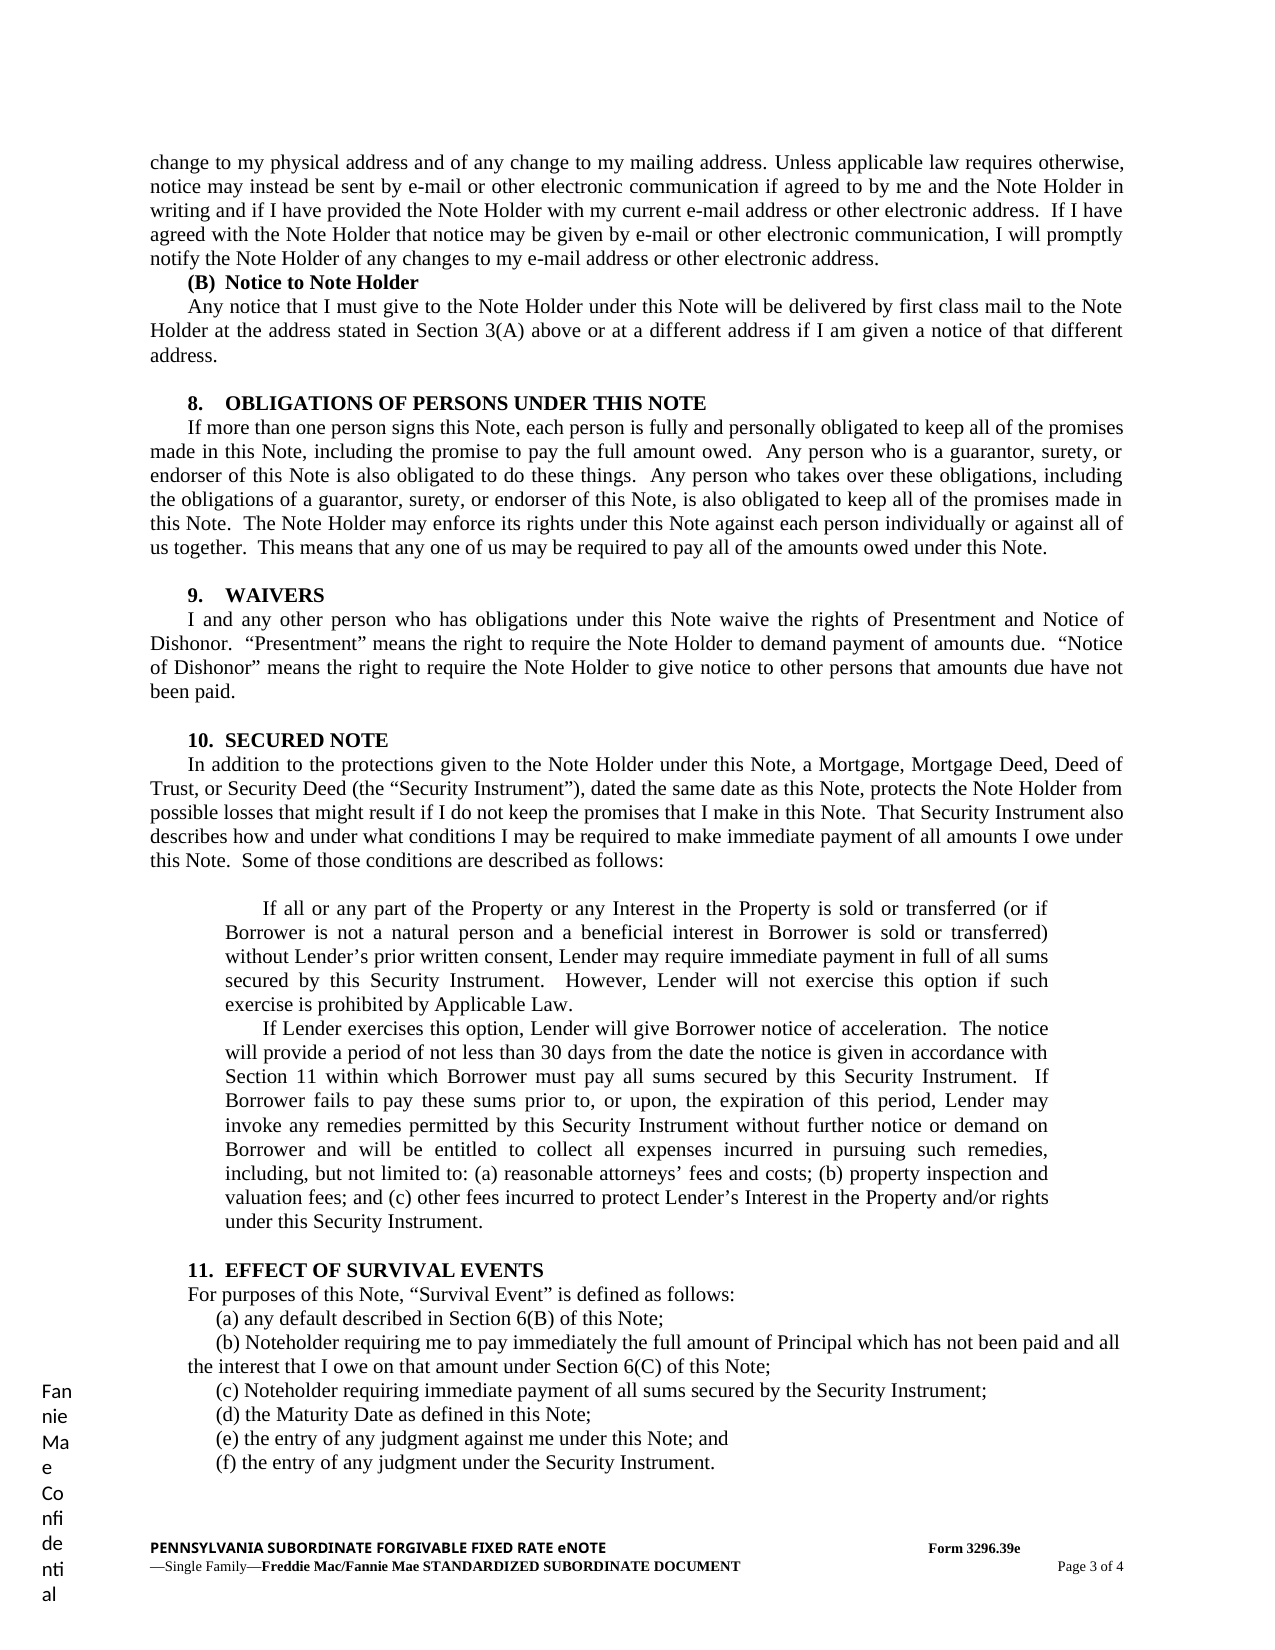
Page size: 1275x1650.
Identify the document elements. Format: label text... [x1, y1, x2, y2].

list (c) Noteholder requiring immediate payment of all sums secured by the Security Instrument; [187, 1378, 1125, 1402]
text 9. WAIVERS [150, 583, 1125, 607]
text 8. OBLIGATIONS OF PERSONS UNDER THIS NOTE [150, 391, 1125, 415]
list (e) the entry of any judgment against me under this Note; and [187, 1426, 1125, 1450]
list Notice to Note Holder [150, 270, 1125, 294]
text If all or any part of the Property or any Interest in the Property is sold or transferred (or if Borrower is not a natural person and a beneficial interest in Borrower is sold or transferred) without Lender’s prior written consent, Lender may require immediate payment in full of all sums secured by this Security Instrument. However, Lender will not exercise this option if such exercise is prohibited by Applicable Law. [225, 896, 1050, 1016]
text I and any other person who has obligations under this Note waive the rights of Presentment and Notice of Dishonor. “Presentment” means the right to require the Note Holder to demand payment of amounts due. “Notice of Dishonor” means the right to require the Note Holder to give notice to other persons that amounts due have not been paid. [150, 607, 1125, 703]
list (a) any default described in Section 6(B) of this Note; [187, 1306, 1125, 1330]
text In addition to the protections given to the Note Holder under this Note, a Mortgage, Mortgage Deed, Deed of Trust, or Security Deed (the “Security Instrument”), dated the same date as this Note, protects the Note Holder from possible losses that might result if I do not keep the promises that I make in this Note. That Security Instrument also describes how and under what conditions I may be required to make immediate payment of all amounts I owe under this Note. Some of those conditions are described as follows: [150, 752, 1125, 872]
list (d) the Maturity Date as defined in this Note; [187, 1402, 1125, 1426]
text 10. SECURED NOTE [150, 727, 1125, 752]
text If Lender exercises this option, Lender will give Borrower notice of acceleration. The notice will provide a period of not less than 30 days from the date the notice is given in accordance with Section 11 within which Borrower must pay all sums secured by this Security Instrument. If Borrower fails to pay these sums prior to, or upon, the expiration of this period, Lender may invoke any remedies permitted by this Security Instrument without further notice or demand on Borrower and will be entitled to collect all expenses incurred in pursuing such remedies, including, but not limited to: (a) reasonable attorneys’ fees and costs; (b) property inspection and valuation fees; and (c) other fees incurred to protect Lender’s Interest in the Property and/or rights under this Security Instrument. [225, 1016, 1050, 1233]
list Effect of Survival Events [150, 1258, 1125, 1282]
text Any notice that I must give to the Note Holder under this Note will be delivered by first class mail to the Note Holder at the address stated in Section 3(A) above or at a different address if I am given a notice of that different address. [150, 294, 1125, 367]
text (f) the entry of any judgment under the Security Instrument. [187, 1450, 1125, 1474]
text If more than one person signs this Note, each person is fully and personally obligated to keep all of the promises made in this Note, including the promise to pay the full amount owed. Any person who is a guarantor, surety, or endorser of this Note is also obligated to do these things. Any person who takes over these obligations, including the obligations of a guarantor, surety, or endorser of this Note, is also obligated to keep all of the promises made in this Note. The Note Holder may enforce its rights under this Note against each person individually or against all of us together. This means that any one of us may be required to pay all of the amounts owed under this Note. [150, 415, 1125, 559]
list (b) Noteholder requiring me to pay immediately the full amount of Principal which has not been paid and all the interest that I owe on that amount under Section 6(C) of this Note; [187, 1330, 1125, 1378]
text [150, 150, 1125, 270]
list For purposes of this Note, “Survival Event” is defined as follows: [150, 1282, 1125, 1306]
